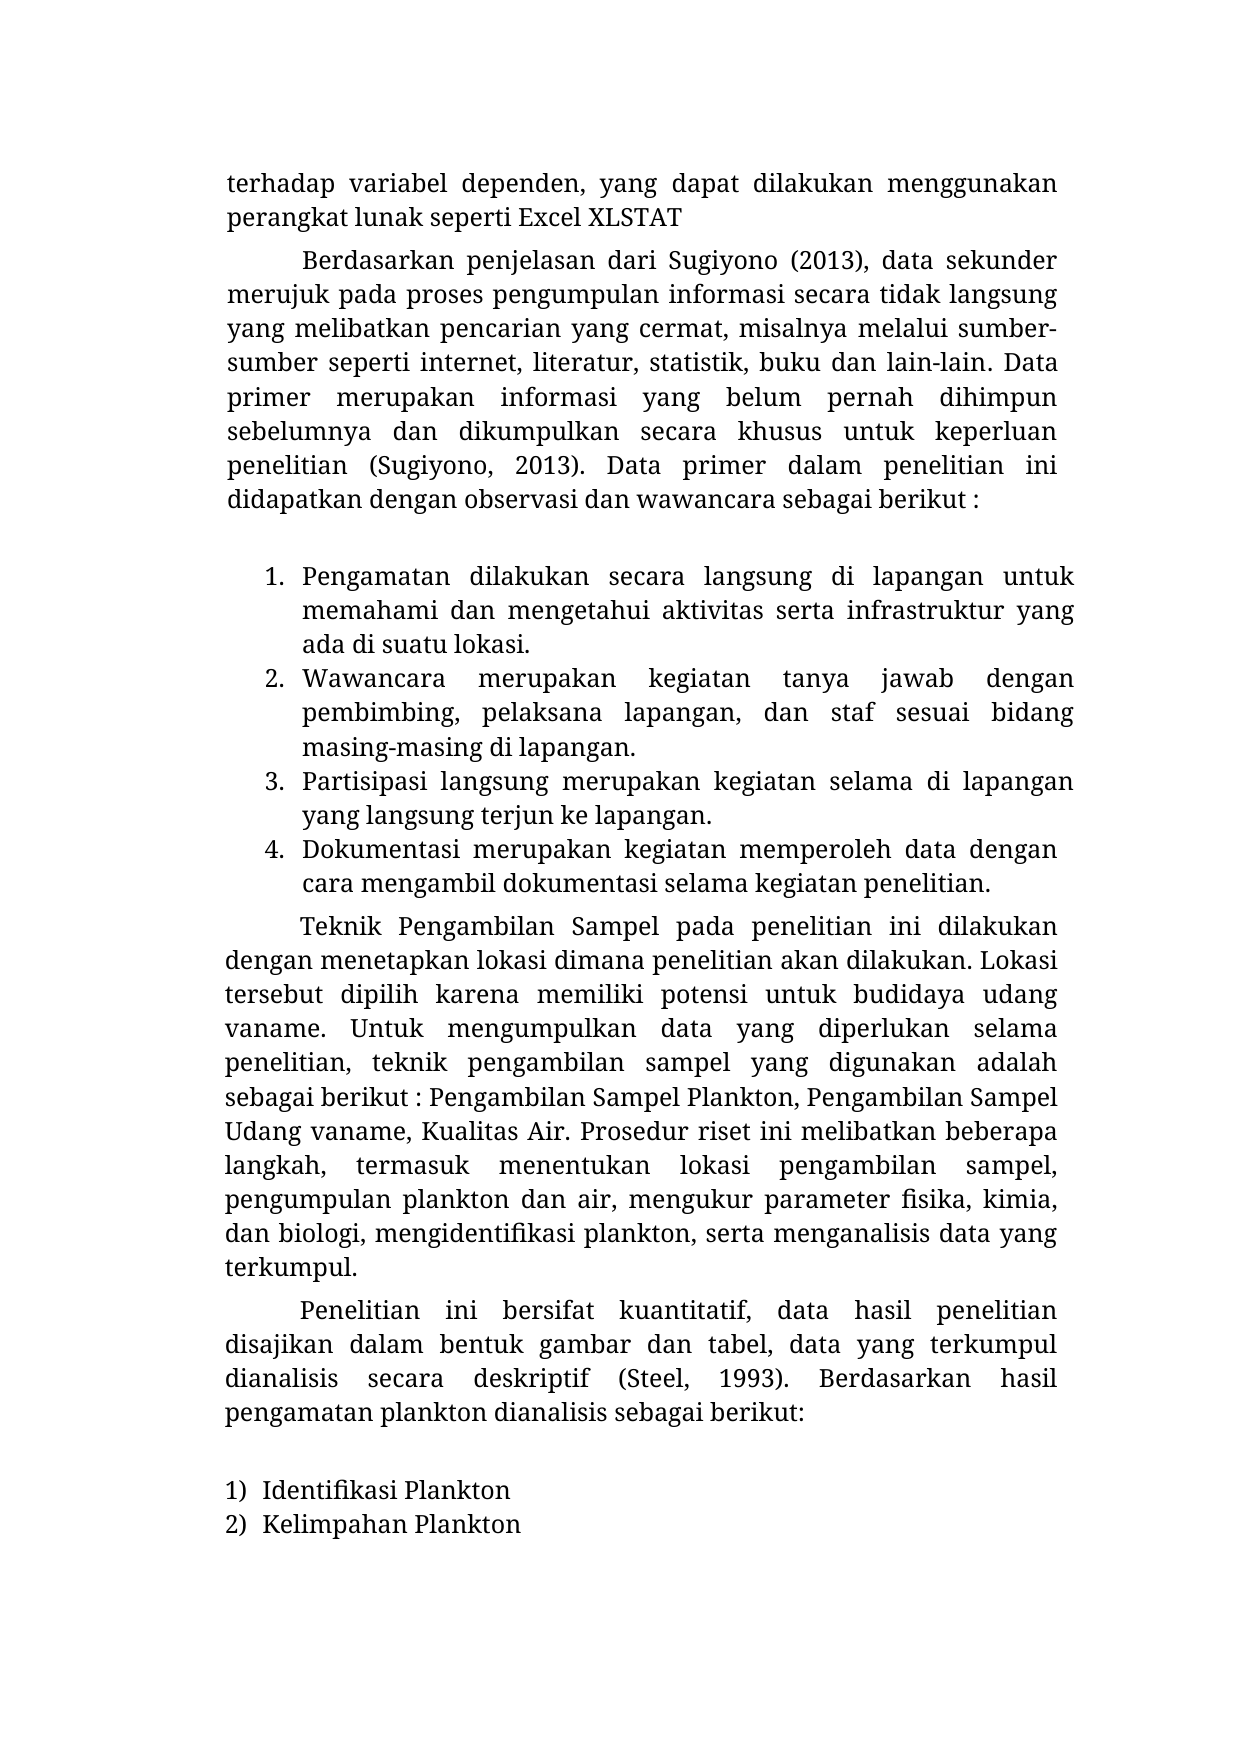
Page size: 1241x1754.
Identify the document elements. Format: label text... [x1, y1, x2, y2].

text Penelitian ini bersifat kuantitatif, data hasil penelitian disajikan dalam bentuk gambar dan tabel, data yang terkumpul dianalisis secara deskriptif (Steel, 1993). Berdasarkan hasil pengamatan plankton dianalisis sebagai berikut: [224, 1293, 1058, 1429]
text Teknik Pengambilan Sampel pada penelitian ini dilakukan dengan menetapkan lokasi dimana penelitian akan dilakukan. Lokasi tersebut dipilih karena memiliki potensi untuk budidaya udang vaname. Untuk mengumpulkan data yang diperlukan selama penelitian, teknik pengambilan sampel yang digunakan adalah sebagai berikut : Pengambilan Sampel Plankton, Pengambilan Sampel Udang vaname, Kualitas Air. Prosedur riset ini melibatkan beberapa langkah, termasuk menentukan lokasi pengambilan sampel, pengumpulan plankton dan air, mengukur parameter fisika, kimia, dan biologi, mengidentifikasi plankton, serta menganalisis data yang terkumpul. [224, 909, 1058, 1283]
text Berdasarkan penjelasan dari Sugiyono (2013), data sekunder merujuk pada proses pengumpulan informasi secara tidak langsung yang melibatkan pencarian yang cermat, misalnya melalui sumber-sumber seperti internet, literatur, statistik, buku dan lain-lain. Data primer merupakan informasi yang belum pernah dihimpun sebelumnya dan dikumpulkan secara khusus untuk keperluan penelitian (Sugiyono, 2013). Data primer dalam penelitian ini didapatkan dengan observasi dan wawancara sebagai berikut : [227, 243, 1058, 515]
list Wawancara merupakan kegiatan tanya jawab dengan pembimbing, pelaksana lapangan, dan staf sesuai bidang masing-masing di lapangan. [264, 661, 1075, 763]
list Partisipasi langsung merupakan kegiatan selama di lapangan yang langsung terjun ke lapangan. [264, 763, 1075, 831]
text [227, 165, 1058, 233]
list Pengamatan dilakukan secara langsung di lapangan untuk memahami dan mengetahui aktivitas serta infrastruktur yang ada di suatu lokasi. [264, 559, 1075, 661]
list Dokumentasi merupakan kegiatan memperoleh data dengan cara mengambil dokumentasi selama kegiatan penelitian. [264, 831, 1058, 899]
list Identifikasi Plankton [224, 1473, 1075, 1507]
list Kelimpahan Plankton [224, 1507, 1075, 1541]
